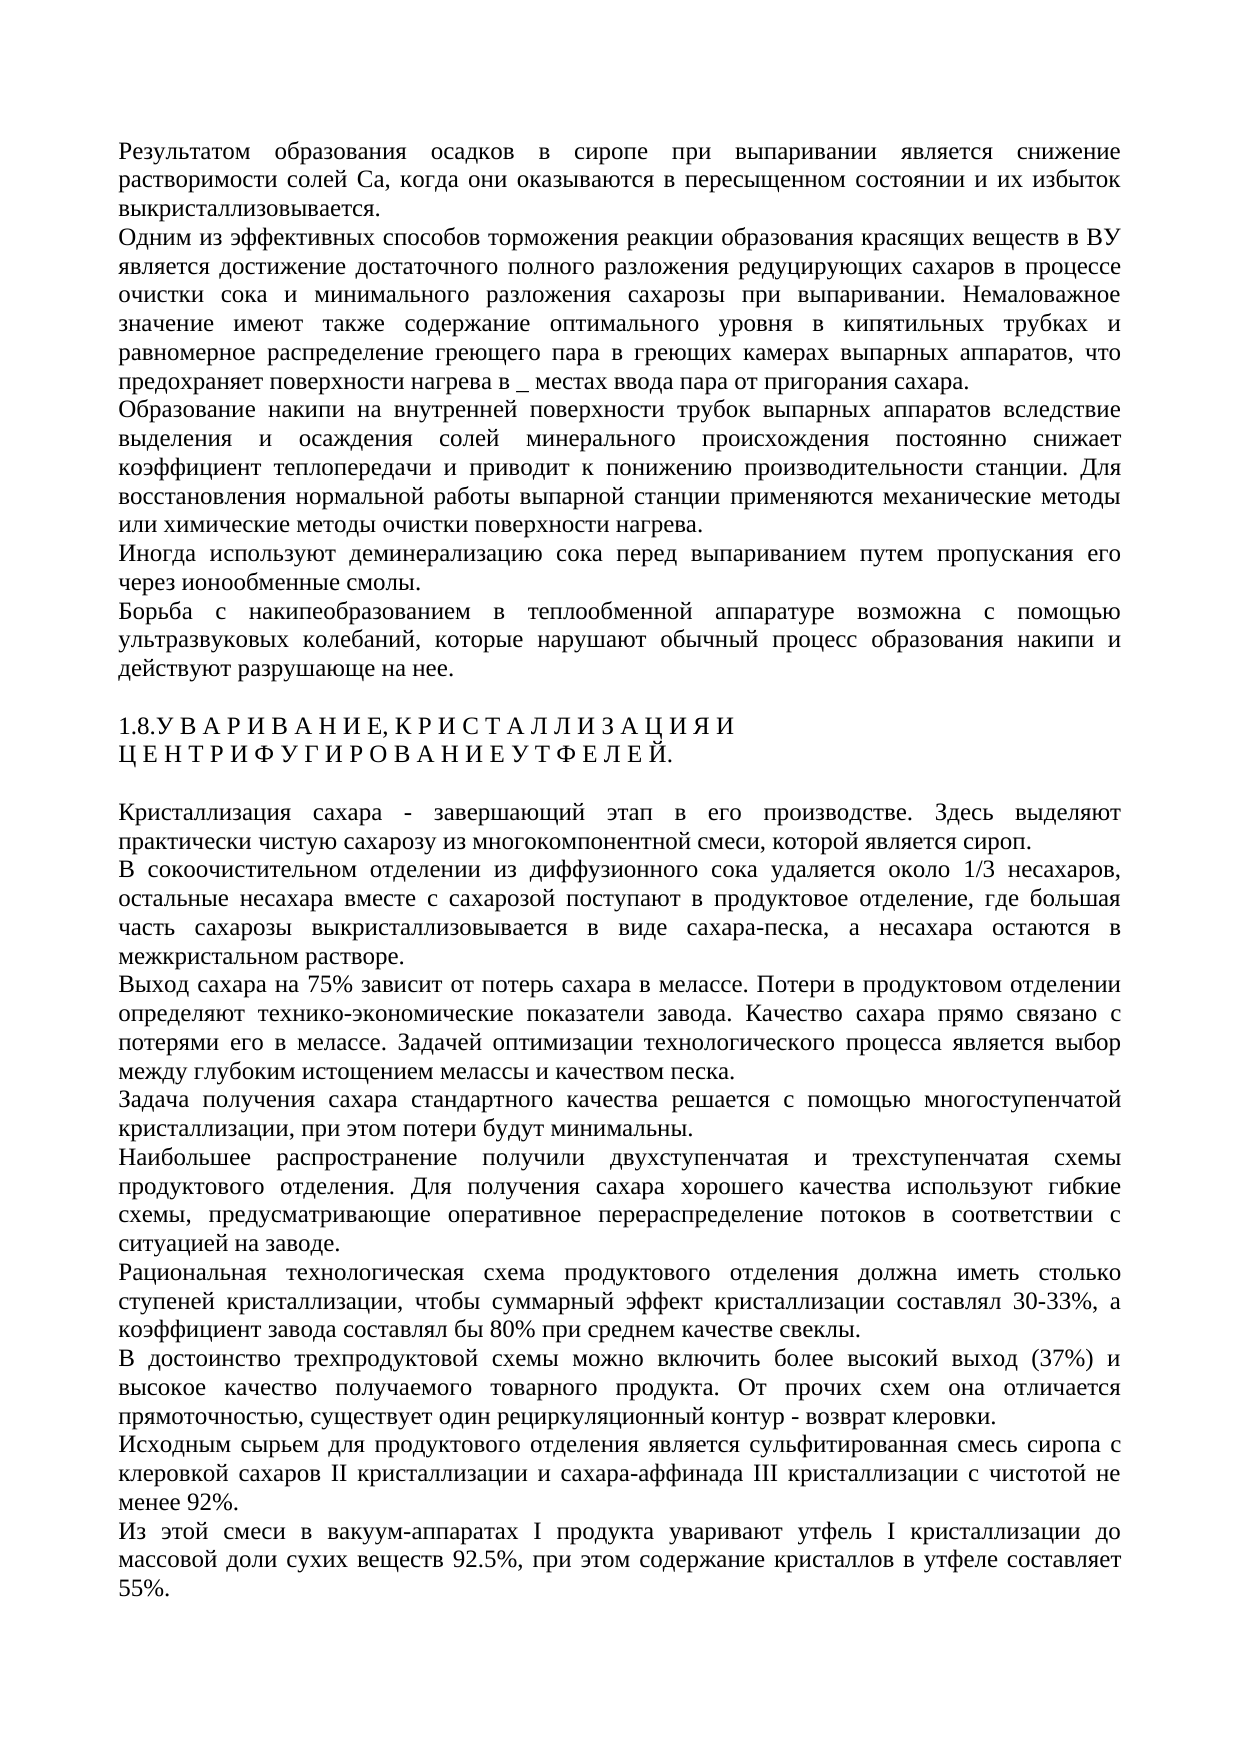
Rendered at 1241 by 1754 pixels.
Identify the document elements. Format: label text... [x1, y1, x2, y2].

text В сокоочистительном отделении из диффузионного сока удаляется около 1/3 несахаров, остальные несахара вместе с сахарозой поступают в продуктовое отделение, где большая часть сахарозы выкристаллизовывается в виде сахара-песка, а несахара остаются в межкристальном растворе. [118, 854, 1122, 969]
text Кристаллизация сахара - завершающий этап в его производстве. Здесь выделяют практически чистую сахарозу из многокомпонентной смеси, которой является сироп. [118, 797, 1122, 854]
text В достоинство трехпродуктовой схемы можно включить более высокий выход (37%) и высокое качество получаемого товарного продукта. От прочих схем она отличается прямоточностью, существует один рециркуляционный контур - возврат клеровки. [118, 1343, 1122, 1429]
text Результатом образования осадков в сиропе при выпаривании является снижение растворимости солей Са, когда они оказываются в пересыщенном состоянии и их избыток выкристаллизовывается. [118, 136, 1122, 222]
text Образование накипи на внутренней поверхности трубок выпарных аппаратов вследствие выделения и осаждения солей минерального происхождения постоянно снижает коэффициент теплопередачи и приводит к понижению производительности станции. Для восстановления нормальной работы выпарной станции применяются механические методы или химические методы очистки поверхности нагрева. [118, 394, 1122, 538]
text Исходным сырьем для продуктового отделения является сульфитированная смесь сиропа с клеровкой сахаров II кристаллизации и сахара-аффинада III кристаллизации с чистотой не менее 92%. [118, 1429, 1122, 1516]
text Выход сахара на 75% зависит от потерь сахара в мелассе. Потери в продуктовом отделении определяют технико-экономические показатели завода. Качество сахара прямо связано с потерями его в мелассе. Задачей оптимизации технологического процесса является выбор между глубоким истощением мелассы и качеством песка. [118, 969, 1122, 1084]
text Задача получения сахара стандартного качества решается с помощью многоступенчатой кристаллизации, при этом потери будут минимальны. [118, 1084, 1122, 1142]
text Из этой смеси в вакуум-аппаратах I продукта уваривают утфель I кристаллизации до массовой доли сухих веществ 92.5%, при этом содержание кристаллов в утфеле составляет 55%. [118, 1516, 1122, 1602]
text Наибольшее распространение получили двухступенчатая и трехступенчатая схемы продуктового отделения. Для получения сахара хорошего качества используют гибкие схемы, предусматривающие оперативное перераспределение потоков в соответствии с ситуацией на заводе. [118, 1142, 1122, 1257]
text Одним из эффективных способов торможения реакции образования красящих веществ в ВУ является достижение достаточного полного разложения редуцирующих сахаров в процессе очистки сока и минимального разложения сахарозы при выпаривании. Немаловажное значение имеют также содержание оптимального уровня в кипятильных трубках и равномерное распределение греющего пара в греющих камерах выпарных аппаратов, что предохраняет поверхности нагрева в _ местах ввода пара от пригорания сахара. [118, 222, 1122, 394]
text Борьба с накипеобразованием в теплообменной аппаратуре возможна с помощью ультразвуковых колебаний, которые нарушают обычный процесс образования накипи и действуют разрушающе на нее. [118, 596, 1122, 682]
text Иногда используют деминерализацию сока перед выпариванием путем пропускания его через ионообменные смолы. [118, 538, 1122, 596]
text Рациональная технологическая схема продуктового отделения должна иметь столько ступеней кристаллизации, чтобы суммарный эффект кристаллизации составлял 30-33%, а коэффициент завода составлял бы 80% при среднем качестве свеклы. [118, 1257, 1122, 1343]
text 1.8.У В А Р И В А Н И Е, К Р И С Т А Л Л И З А Ц И Я И [118, 711, 1122, 739]
text Ц Е Н Т Р И Ф У Г И Р О В А Н И Е У Т Ф Е Л Е Й. [118, 739, 1122, 768]
